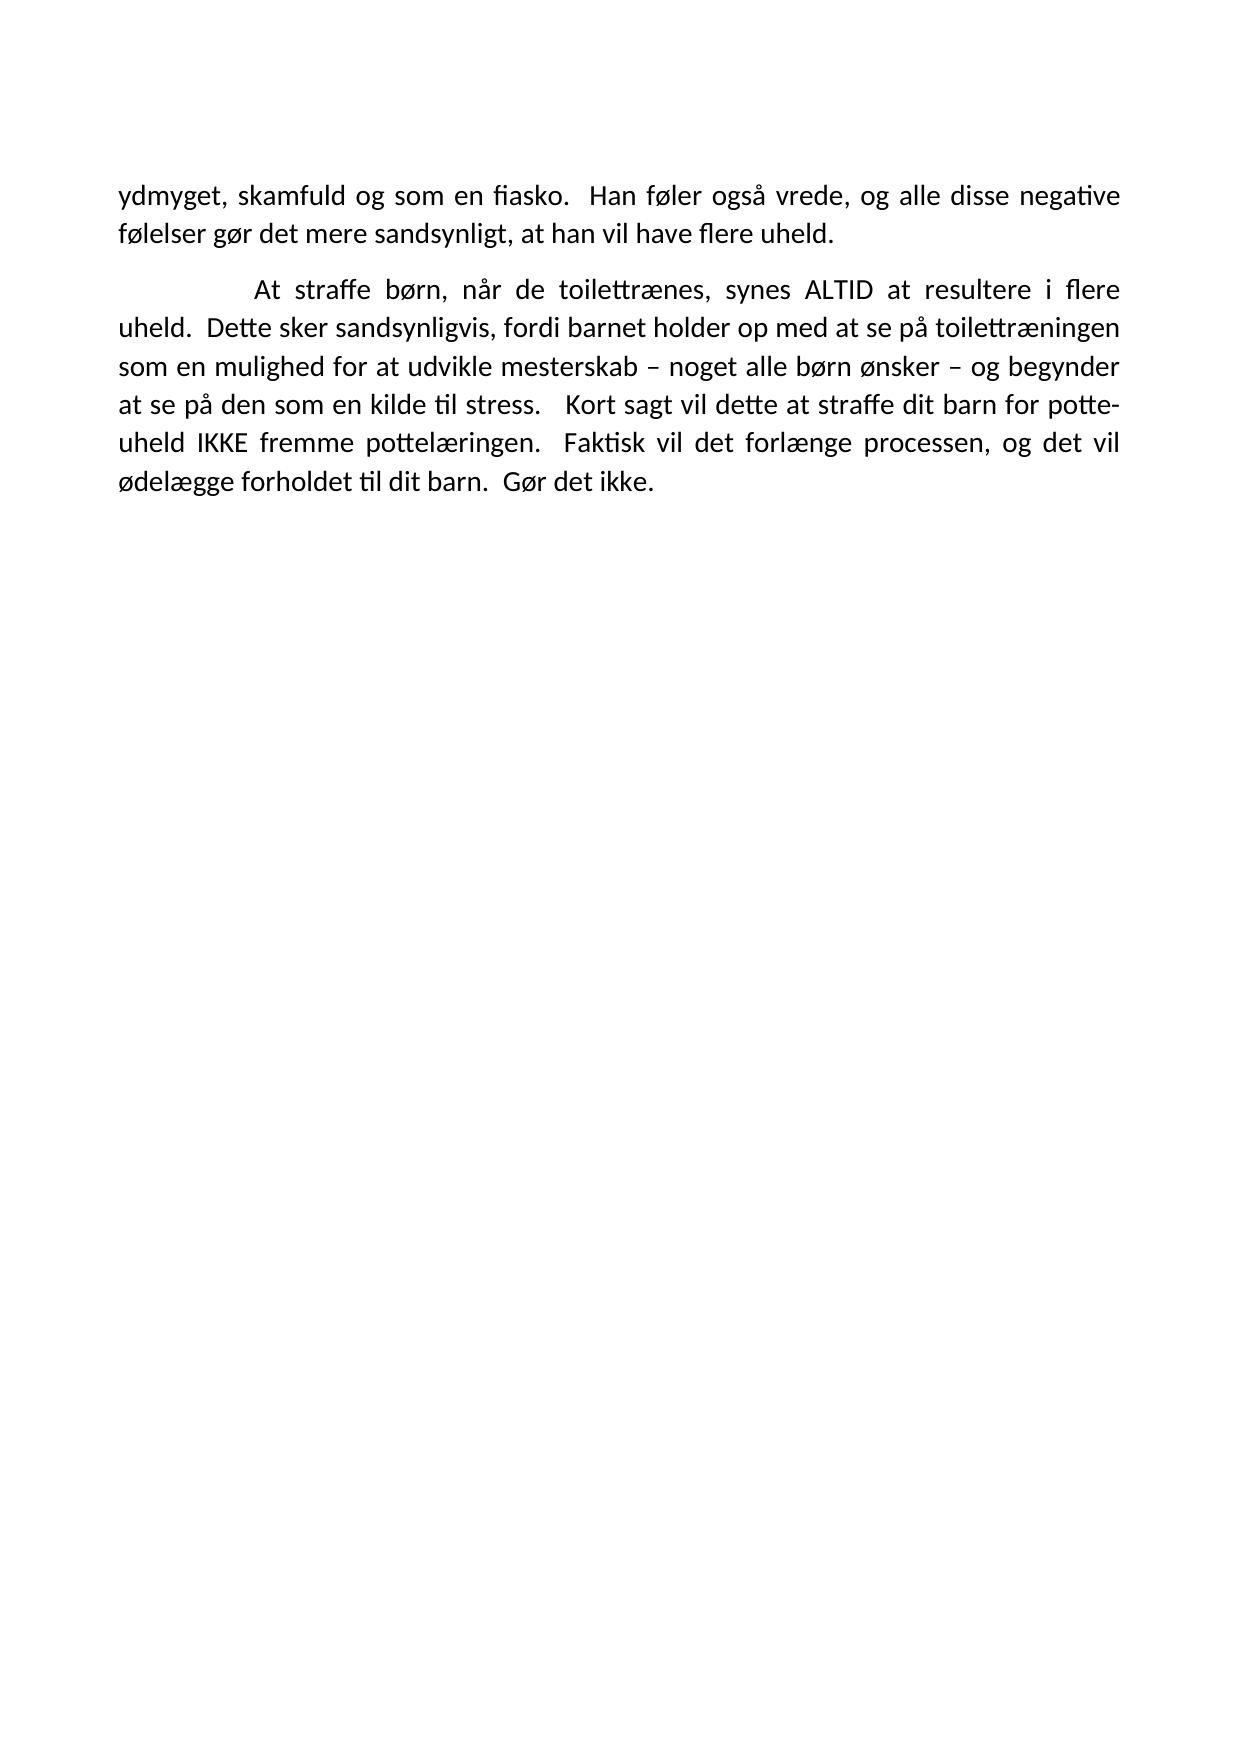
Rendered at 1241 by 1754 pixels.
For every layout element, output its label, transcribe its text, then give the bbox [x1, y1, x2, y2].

text At straffe børn, når de toilettrænes, synes ALTID at resultere i flere uheld. Dette sker sandsynligvis, fordi barnet holder op med at se på toilettræningen som en mulighed for at udvikle mesterskab – noget alle børn ønsker – og begynder at se på den som en kilde til stress. Kort sagt vil dette at straffe dit barn for potte-uheld IKKE fremme pottelæringen. Faktisk vil det forlænge processen, og det vil ødelægge forholdet til dit barn. Gør det ikke. [118, 271, 1122, 498]
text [118, 177, 1122, 251]
